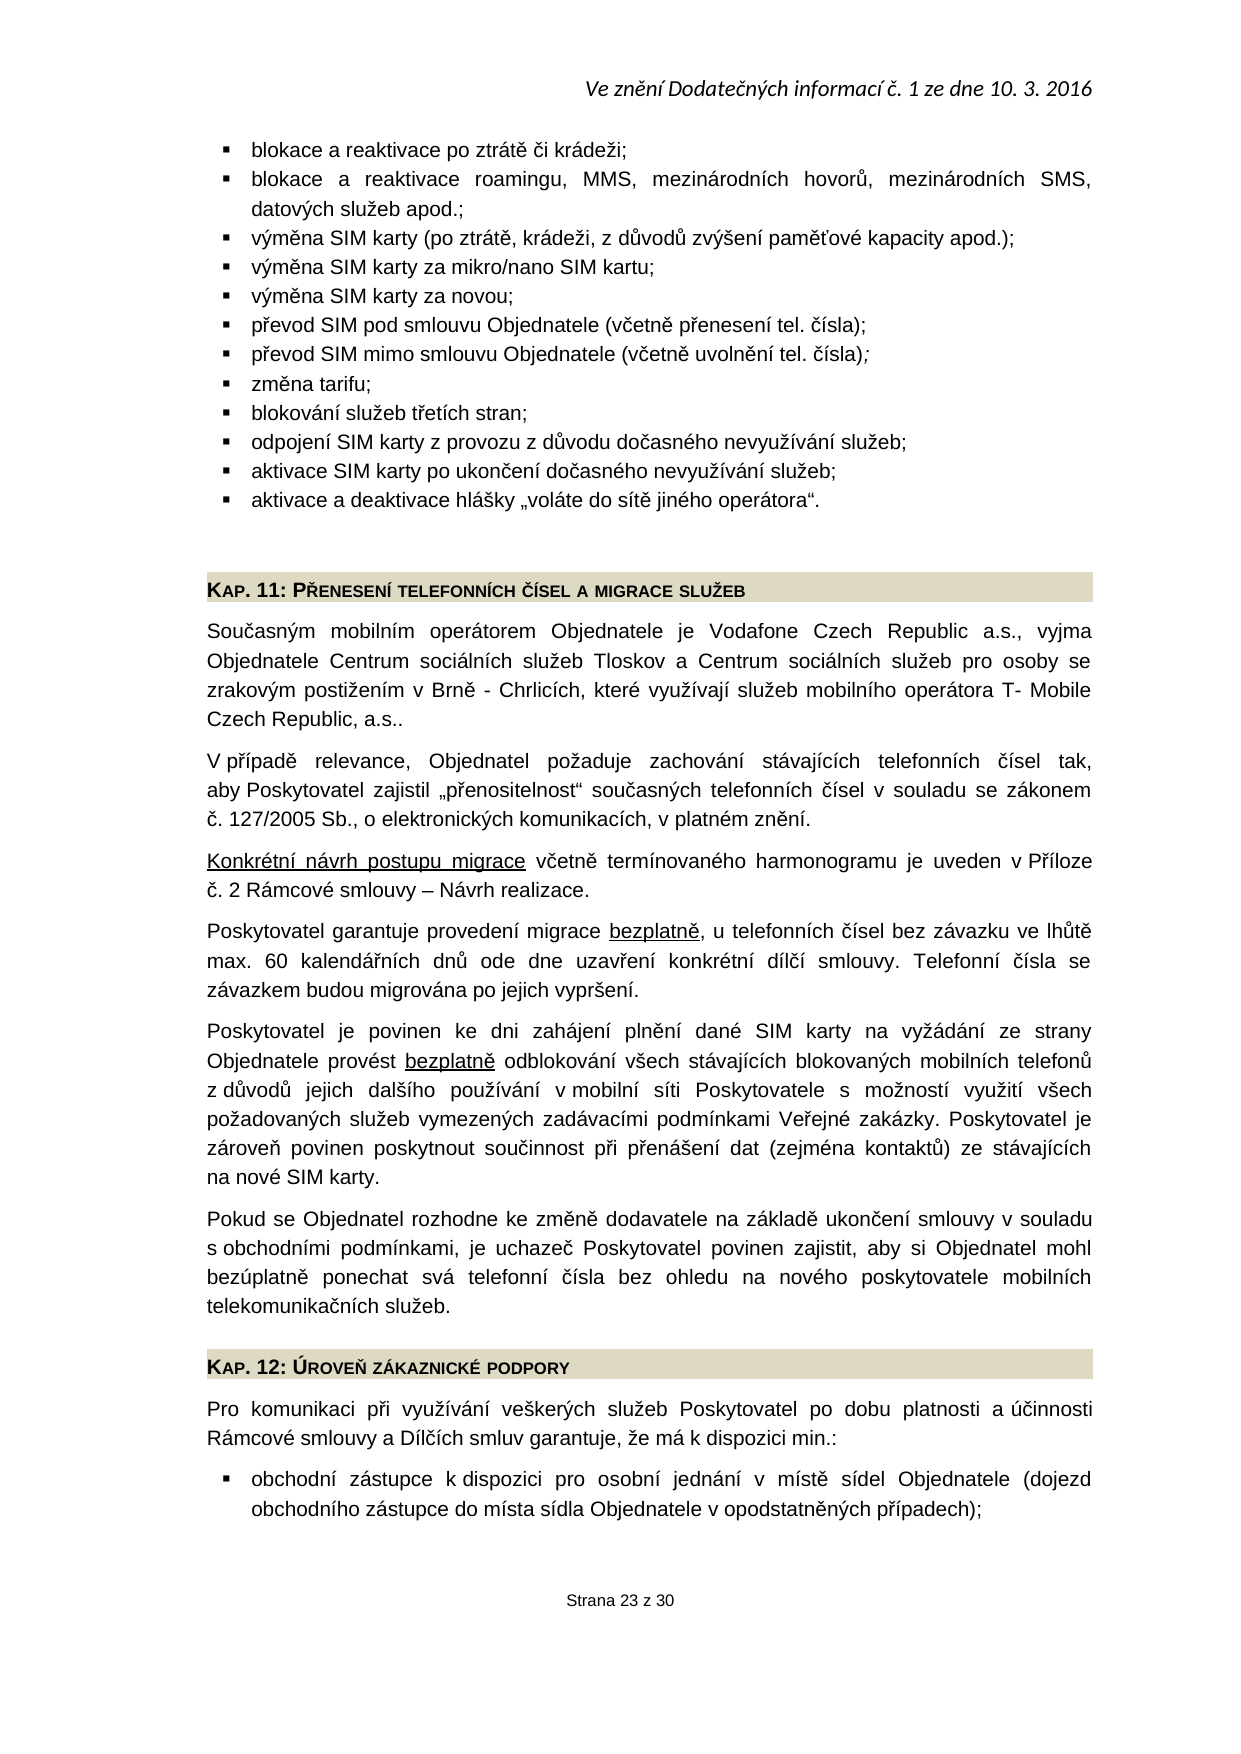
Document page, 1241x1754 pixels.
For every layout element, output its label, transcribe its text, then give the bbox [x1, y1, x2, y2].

list výměna SIM karty za novou; [221, 279, 1093, 308]
list výměna SIM karty za mikro/nano SIM kartu; [221, 249, 1093, 279]
text Konkrétní návrh postupu migrace včetně termínovaného harmonogramu je uveden v Příloze č. 2 Rámcové smlouvy – Návrh realizace. [207, 843, 1093, 902]
list blokování služeb třetích stran; [221, 395, 1093, 424]
list výměna SIM karty (po ztrátě, krádeži, z důvodů zvýšení paměťové kapacity apod.); [221, 220, 1093, 249]
text Kap. 12: Úroveň zákaznické podpory [207, 1349, 1093, 1379]
text V případě relevance, Objednatel požaduje zachování stávajících telefonních čísel tak, aby Poskytovatel zajistil „přenositelnost“ současných telefonních čísel v souladu se zákonem č. 127/2005 Sb., o elektronických komunikacích, v platném znění. [207, 743, 1093, 831]
list blokace a reaktivace po ztrátě či krádeži; [221, 133, 1093, 162]
list změna tarifu; [221, 366, 1093, 395]
text Pro komunikaci při využívání veškerých služeb Poskytovatel po dobu platnosti a účinnosti Rámcové smlouvy a Dílčích smluv garantuje, že má k dispozici min.: [207, 1391, 1093, 1449]
list aktivace a deaktivace hlášky „voláte do sítě jiného operátora“. [221, 483, 1093, 512]
list aktivace SIM karty po ukončení dočasného nevyužívání služeb; [221, 454, 1093, 483]
text Poskytovatel je povinen ke dni zahájení plnění dané SIM karty na vyžádání ze strany Objednatele provést bezplatně odblokování všech stávajících blokovaných mobilních telefonů z důvodů jejich dalšího používání v mobilní síti Poskytovatele s možností využití všech požadovaných služeb vymezených zadávacími podmínkami Veřejné zakázky. Poskytovatel je zároveň povinen poskytnout součinnost při přenášení dat (zejména kontaktů) ze stávajících na nové SIM karty. [207, 1014, 1093, 1189]
text Kap. 11: Přenesení telefonních čísel a migrace služeb [207, 572, 1093, 602]
list převod SIM mimo smlouvu Objednatele (včetně uvolnění tel. čísla); [221, 337, 1093, 366]
list převod SIM pod smlouvu Objednatele (včetně přenesení tel. čísla); [221, 308, 1093, 337]
list odpojení SIM karty z provozu z důvodu dočasného nevyužívání služeb; [221, 424, 1093, 454]
text Poskytovatel garantuje provedení migrace bezplatně, u telefonních čísel bez závazku ve lhůtě max. 60 kalendářních dnů ode dne uzavření konkrétní dílčí smlouvy. Telefonní čísla se závazkem budou migrována po jejich vypršení. [207, 914, 1093, 1002]
list obchodní zástupce k dispozici pro osobní jednání v místě sídel Objednatele (dojezd obchodního zástupce do místa sídla Objednatele v opodstatněných případech); [221, 1462, 1093, 1520]
text Pokud se Objednatel rozhodne ke změně dodavatele na základě ukončení smlouvy v souladu s obchodními podmínkami, je uchazeč Poskytovatel povinen zajistit, aby si Objednatel mohl bezúplatně ponechat svá telefonní čísla bez ohledu na nového poskytovatele mobilních telekomunikačních služeb. [207, 1202, 1093, 1318]
list blokace a reaktivace roamingu, MMS, mezinárodních hovorů, mezinárodních SMS, datových služeb apod.; [221, 162, 1093, 220]
text Současným mobilním operátorem Objednatele je Vodafone Czech Republic a.s., vyjma Objednatele Centrum sociálních služeb Tloskov a Centrum sociálních služeb pro osoby se zrakovým postižením v Brně - Chrlicích, které využívají služeb mobilního operátora T- Mobile Czech Republic, a.s.. [207, 614, 1093, 731]
